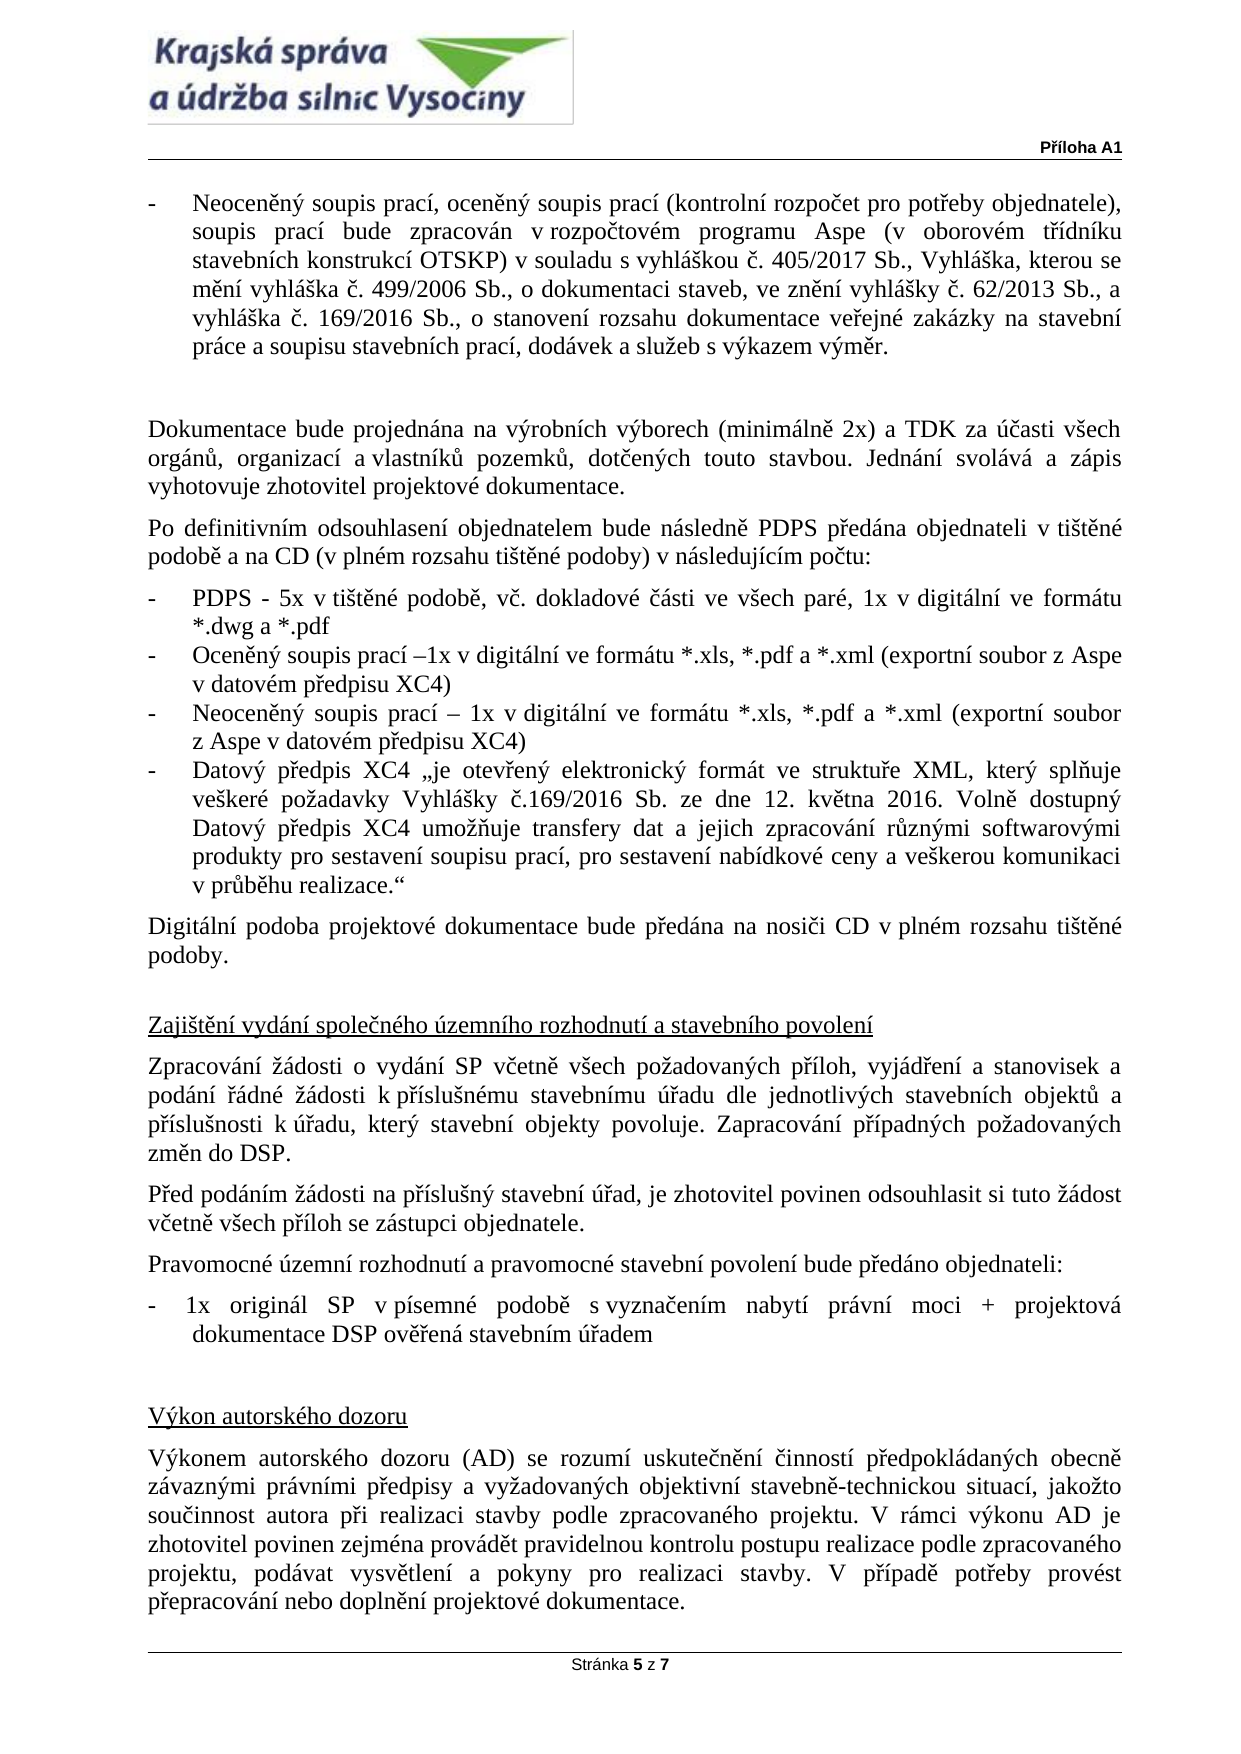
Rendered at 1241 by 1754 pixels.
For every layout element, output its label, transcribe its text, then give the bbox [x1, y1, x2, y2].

picture [147, 30, 574, 126]
text Po definitivním odsouhlasení objednatelem bude následně PDPS předána objednateli v tištěné podobě a na CD (v plném rozsahu tištěné podoby) v následujícím počtu: [148, 513, 1122, 570]
list Neoceněný soupis prací, oceněný soupis prací (kontrolní rozpočet pro potřeby objednatele), soupis prací bude zpracován v rozpočtovém programu Aspe (v oborovém třídníku stavebních konstrukcí OTSKP) v souladu s vyhláškou č. 405/2017 Sb., Vyhláška, kterou se mění vyhláška č. 499/2006 Sb., o dokumentaci staveb, ve znění vyhlášky č. 62/2013 Sb., a vyhláška č. 169/2016 Sb., o stanovení rozsahu dokumentace veřejné zakázky na stavební práce a soupisu stavebních prací, dodávek a služeb s výkazem výměr. [148, 188, 1122, 360]
text Výkonem autorského dozoru (AD) se rozumí uskutečnění činností předpokládaných obecně závaznými právními předpisy a vyžadovaných objektivní stavebně-technickou situací, jakožto součinnost autora při realizaci stavby podle zpracovaného projektu. V rámci výkonu AD je zhotovitel povinen zejména provádět pravidelnou kontrolu postupu realizace podle zpracovaného projektu, podávat vysvětlení a pokyny pro realizaci stavby. V případě potřeby provést přepracování nebo doplnění projektové dokumentace. [148, 1443, 1122, 1615]
text Dokumentace bude projednána na výrobních výborech (minimálně 2x) a TDK za účasti všech orgánů, organizací a vlastníků pozemků, dotčených touto stavbou. Jednání svolává a zápis vyhotovuje zhotovitel projektové dokumentace. [148, 414, 1122, 500]
text Zpracování žádosti o vydání SP včetně všech požadovaných příloh, vyjádření a stanovisek a podání řádné žádosti k příslušnému stavebnímu úřadu dle jednotlivých stavebních objektů a příslušnosti k úřadu, který stavební objekty povoluje. Zapracování případných požadovaných změn do DSP. [148, 1051, 1122, 1166]
text Před podáním žádosti na příslušný stavební úřad, je zhotovitel povinen odsouhlasit si tuto žádost včetně všech příloh se zástupci objednatele. [148, 1179, 1122, 1236]
text Pravomocné územní rozhodnutí a pravomocné stavební povolení bude předáno objednateli: [148, 1249, 1122, 1278]
text Zajištění vydání společného územního rozhodnutí a stavebního povolení [148, 1010, 1122, 1039]
list PDPS - 5x v tištěné podobě, vč. dokladové části ve všech paré, 1x v digitální ve formátu *.dwg a *.pdf [148, 583, 1122, 640]
list Oceněný soupis prací –1x v digitální ve formátu *.xls, *.pdf a *.xml (exportní soubor z Aspe v datovém předpisu XC4) [148, 640, 1122, 698]
text Digitální podoba projektové dokumentace bude předána na nosiči CD v plném rozsahu tištěné podoby. [148, 911, 1122, 969]
text Výkon autorského dozoru [148, 1401, 1122, 1430]
list Neoceněný soupis prací – 1x v digitální ve formátu *.xls, *.pdf a *.xml (exportní soubor z Aspe v datovém předpisu XC4) [148, 698, 1122, 755]
list Datový předpis XC4 „je otevřený elektronický formát ve struktuře XML, který splňuje veškeré požadavky Vyhlášky č.169/2016 Sb. ze dne 12. května 2016. Volně dostupný Datový předpis XC4 umožňuje transfery dat a jejich zpracování různými softwarovými produkty pro sestavení soupisu prací, pro sestavení nabídkové ceny a veškerou komunikaci v průběhu realizace.“ [148, 755, 1122, 899]
list 1x originál SP v písemné podobě s vyznačením nabytí právní moci + projektová dokumentace DSP ověřená stavebním úřadem [148, 1290, 1122, 1348]
